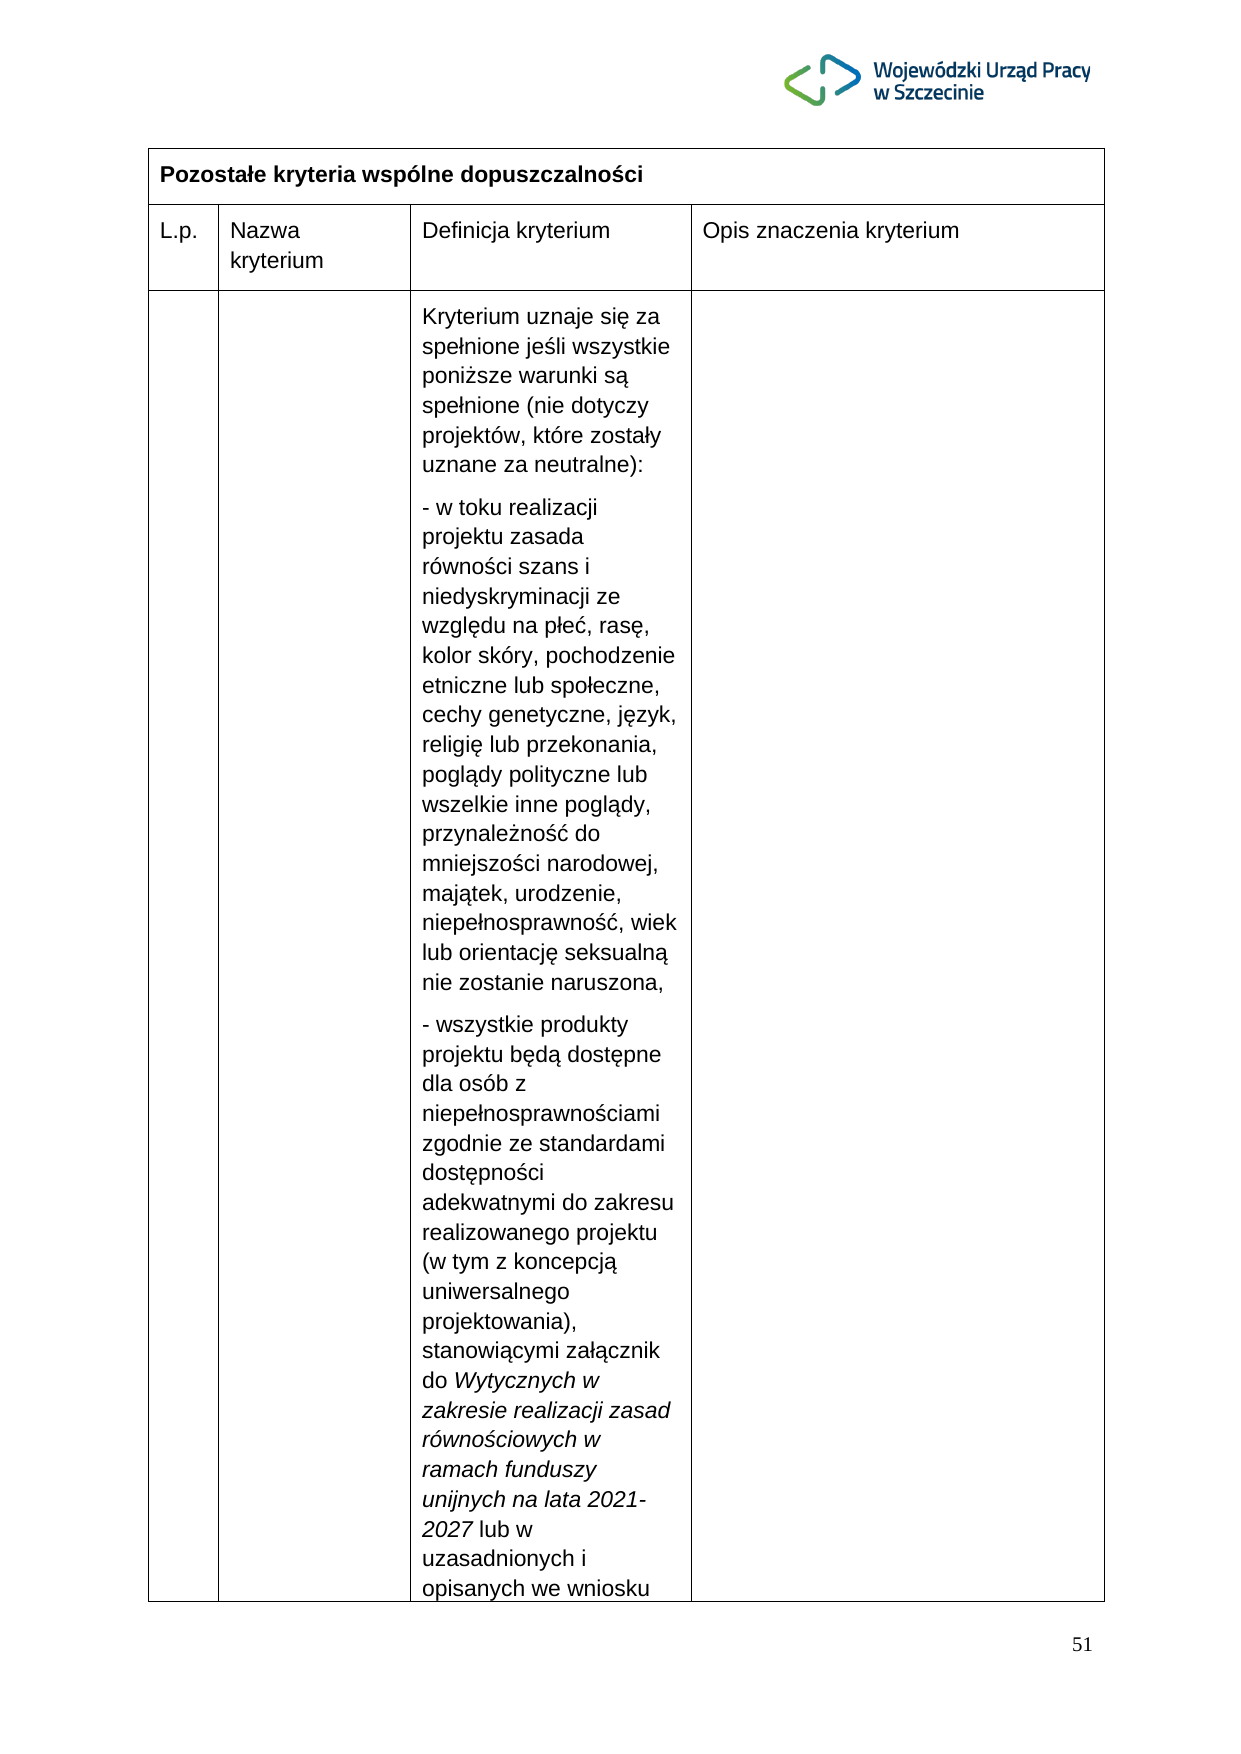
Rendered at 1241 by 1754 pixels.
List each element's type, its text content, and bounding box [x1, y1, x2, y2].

picture [784, 54, 1091, 106]
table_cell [411, 291, 691, 1601]
table_header Pozostałe kryteria wspólne dopuszczalności [149, 149, 1104, 204]
table_cell L.p. [149, 205, 218, 289]
table_cell Opis znaczenia kryterium [692, 205, 1104, 289]
table_cell Definicja kryterium [411, 205, 691, 289]
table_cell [219, 291, 410, 1601]
table_cell Nazwa kryterium [219, 205, 410, 289]
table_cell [692, 291, 1104, 1601]
table_cell [149, 291, 218, 1601]
